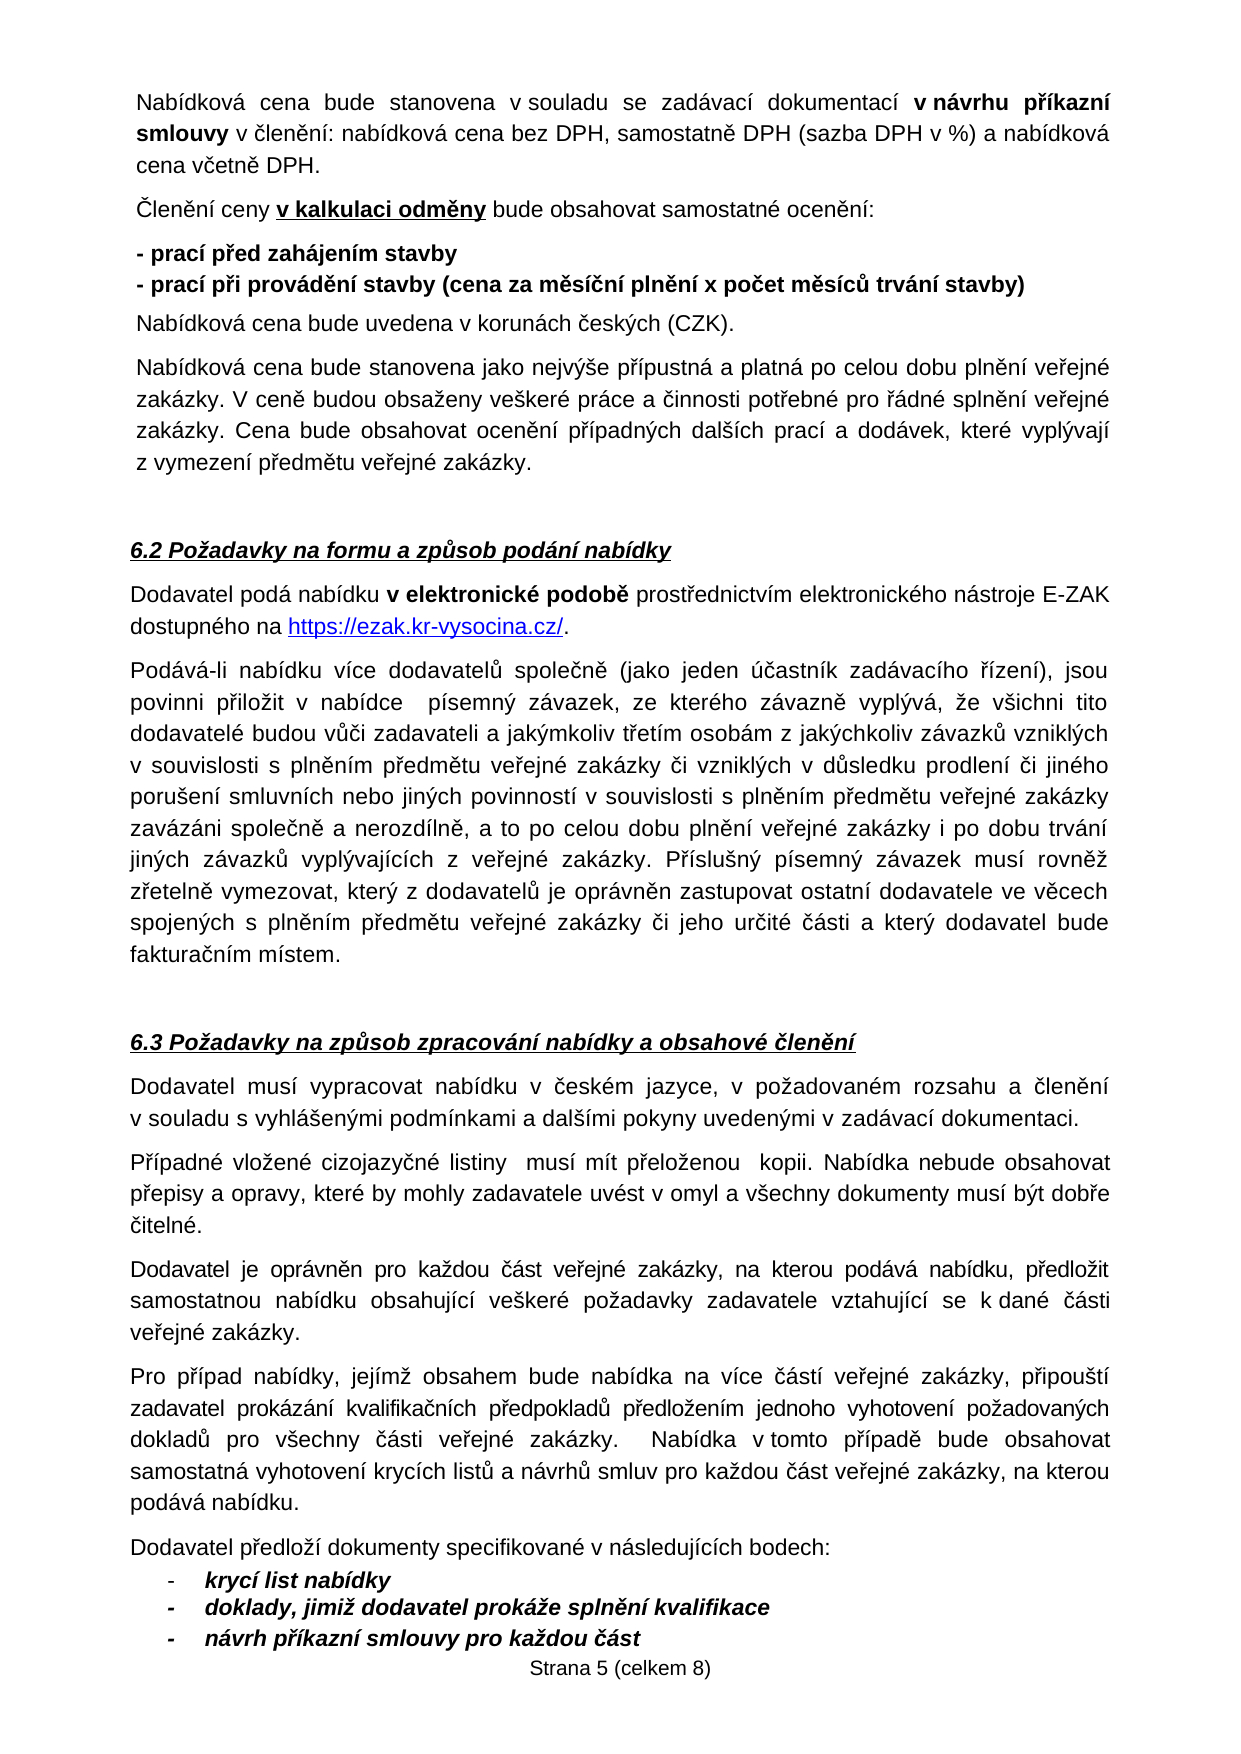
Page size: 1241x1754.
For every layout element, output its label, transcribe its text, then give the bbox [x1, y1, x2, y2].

text Nabídková cena bude uvedena v korunách českých (CZK). [136, 310, 1110, 337]
list krycí list nabídky [167, 1565, 1110, 1594]
text - prací při provádění stavby (cena za měsíční plnění x počet měsíců trvání stavby) [130, 271, 1110, 298]
text Dodavatel podá nabídku v elektronické podobě prostřednictvím elektronického nástroje E-ZAK dostupného na https://ezak.kr-vysocina.cz/. [130, 581, 1110, 639]
text Případné vložené cizojazyčné listiny musí mít přeloženou kopii. Nabídka nebude obsahovat přepisy a opravy, které by mohly zadavatele uvést v omyl a všechny dokumenty musí být dobře čitelné. [130, 1149, 1110, 1238]
list doklady, jimiž dodavatel prokáže splnění kvalifikace [167, 1594, 1110, 1620]
text Nabídková cena bude stanovena jako nejvýše přípustná a platná po celou dobu plnění veřejné zakázky. V ceně budou obsaženy veškeré práce a činnosti potřebné pro řádné splnění veřejné zakázky. Cena bude obsahovat ocenění případných dalších prací a dodávek, které vyplývají z vymezení předmětu veřejné zakázky. [136, 354, 1110, 475]
text Dodavatel musí vypracovat nabídku v českém jazyce, v požadovaném rozsahu a členění v souladu s vyhlášenými podmínkami a dalšími pokyny uvedenými v zadávací dokumentaci. [130, 1073, 1110, 1131]
text - prací před zahájením stavby [130, 240, 1110, 266]
text Podává-li nabídku více dodavatelů společně (jako jeden účastník zadávacího řízení), jsou povinni přiložit v nabídce písemný závazek, ze kterého závazně vyplývá, že všichni tito dodavatelé budou vůči zadavateli a jakýmkoliv třetím osobám z jakýchkoliv závazků vzniklých v souvislosti s plněním předmětu veřejné zakázky či vzniklých v důsledku prodlení či jiného porušení smluvních nebo jiných povinností v souvislosti s plněním předmětu veřejné zakázky zavázáni společně a nerozdílně, a to po celou dobu plnění veřejné zakázky i po dobu trvání jiných závazků vyplývajících z veřejné zakázky. Příslušný písemný závazek musí rovněž zřetelně vymezovat, který z dodavatelů je oprávněn zastupovat ostatní dodavatele ve věcech spojených s plněním předmětu veřejné zakázky či jeho určité části a který dodavatel bude fakturačním místem. [130, 657, 1110, 967]
text 6.2 Požadavky na formu a způsob podání nabídky [130, 537, 1110, 563]
text Dodavatel je oprávněn pro každou část veřejné zakázky, na kterou podává nabídku, předložit samostatnou nabídku obsahující veškeré požadavky zadavatele vztahující se k dané části veřejné zakázky. [130, 1256, 1110, 1345]
text Dodavatel předloží dokumenty specifikované v následujících bodech: [130, 1533, 1110, 1560]
text Členění ceny v kalkulaci odměny bude obsahovat samostatné ocenění: [136, 196, 1110, 222]
list návrh příkazní smlouvy pro každou část [167, 1625, 1110, 1652]
text Nabídková cena bude stanovena v souladu se zadávací dokumentací v návrhu příkazní smlouvy v členění: nabídková cena bez DPH, samostatně DPH (sazba DPH v %) a nabídková cena včetně DPH. [136, 89, 1110, 178]
text 6.3 Požadavky na způsob zpracování nabídky a obsahové členění [130, 1029, 1110, 1055]
text Pro případ nabídky, jejímž obsahem bude nabídka na více částí veřejné zakázky, připouští zadavatel prokázání kvalifikačních předpokladů předložením jednoho vyhotovení požadovaných dokladů pro všechny části veřejné zakázky. Nabídka v tomto případě bude obsahovat samostatná vyhotovení krycích listů a návrhů smluv pro každou část veřejné zakázky, na kterou podává nabídku. [130, 1363, 1110, 1516]
